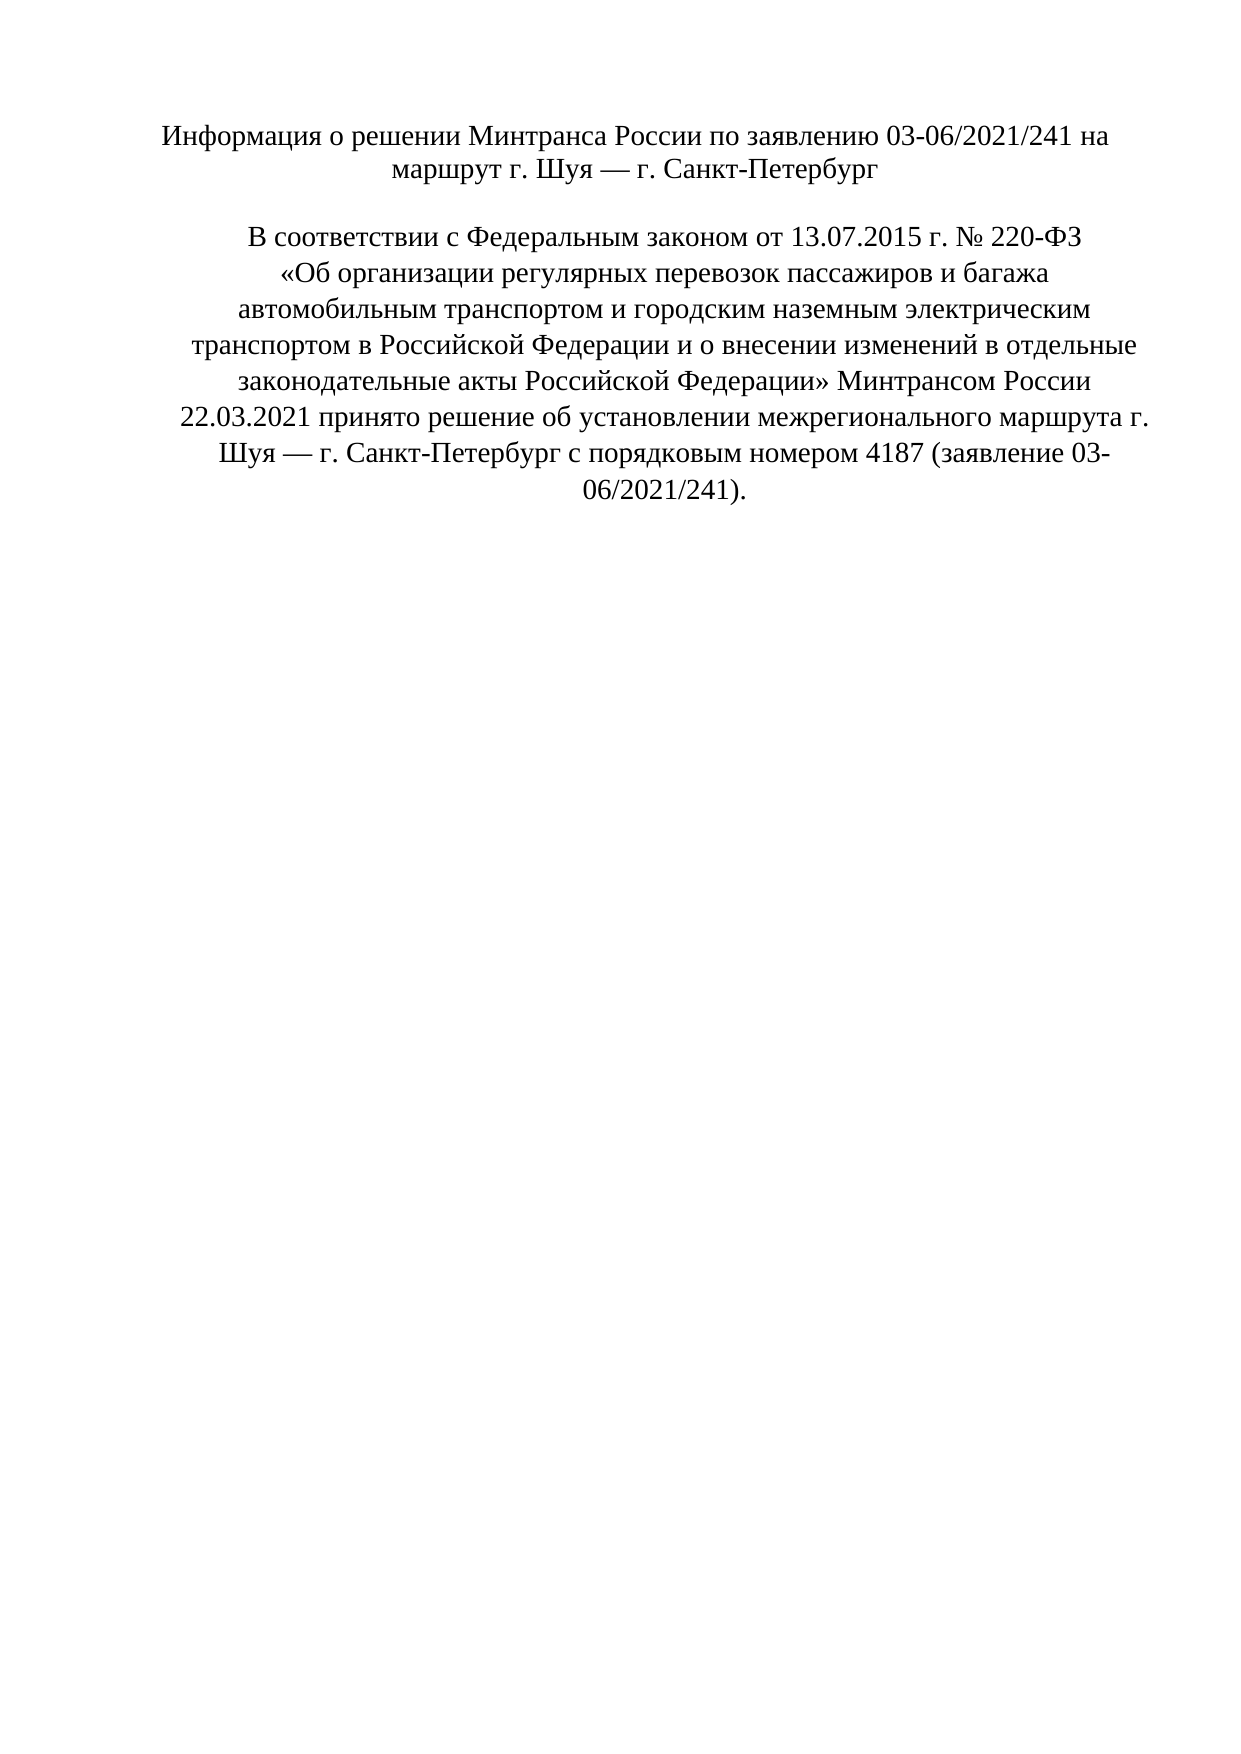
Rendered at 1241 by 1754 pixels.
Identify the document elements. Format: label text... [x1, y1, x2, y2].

text В соответствии с Федеральным законом от 13.07.2015 г. № 220-ФЗ «Об организации регулярных перевозок пассажиров и багажа автомобильным транспортом и городским наземным электрическим транспортом в Российской Федерации и о внесении изменений в отдельные законодательные акты Российской Федерации» Минтрансом России 22.03.2021 принято решение об установлении межрегионального маршрута г. Шуя — г. Санкт-Петербург с порядковым номером 4187 (заявление 03-06/2021/241). [177, 219, 1152, 505]
text Информация о решении Минтранса России по заявлению 03-06/2021/241 на маршрут г. Шуя — г. Санкт-Петербург [118, 118, 1152, 185]
